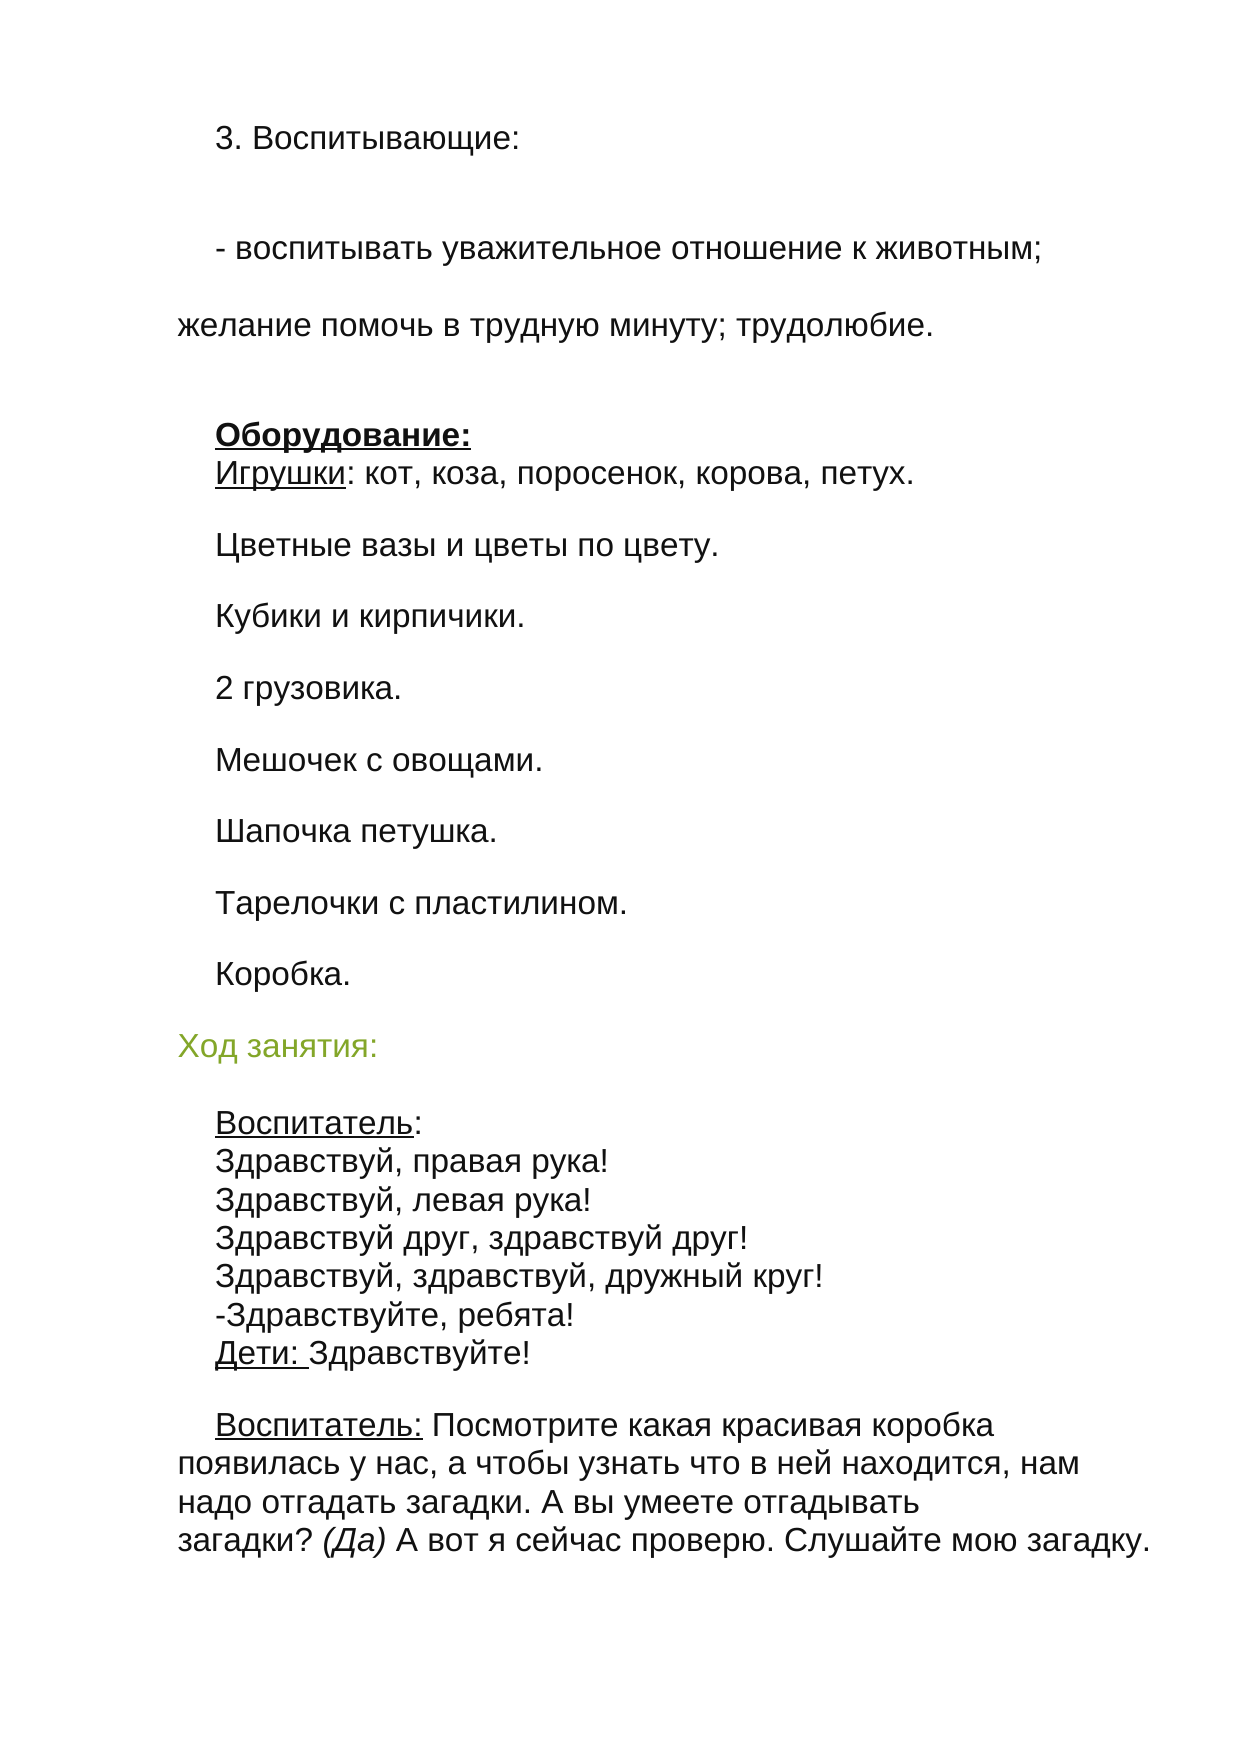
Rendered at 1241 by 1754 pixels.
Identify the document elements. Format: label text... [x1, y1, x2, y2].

text 3. Воспитывающие: [177, 118, 1152, 157]
text Цветные вазы и цветы по цвету. [177, 525, 1152, 563]
text 2 грузовика. [177, 668, 1152, 707]
text - воспитывать уважительное отношение к животным; желание помочь в трудную минуту; трудолюбие. [177, 228, 1152, 343]
text Шапочка петушка. [177, 811, 1152, 850]
text Тарелочки с пластилином. [177, 883, 1152, 921]
text Воспитатель: [177, 1103, 1152, 1141]
text Дети: Здравствуйте! [177, 1333, 1152, 1372]
text -Здравствуйте, ребята! [177, 1295, 1152, 1333]
text Ход занятия: [177, 1026, 1152, 1064]
text Коробка. [177, 954, 1152, 993]
text Здравствуй, здравствуй, дружный круг! [177, 1257, 1152, 1295]
text Игрушки: кот, коза, поросенок, корова, петух. [177, 453, 1152, 492]
text Здравствуй, правая рука! [177, 1141, 1152, 1180]
text Кубики и кирпичики. [177, 597, 1152, 635]
text Мешочек с овощами. [177, 740, 1152, 778]
text Здравствуй друг, здравствуй друг! [177, 1218, 1152, 1257]
text Воспитатель: Посмотрите какая красивая коробка появилась у нас, а чтобы узнать что в ней находится, нам надо отгадать загадки. А вы умеете отгадывать загадки? (Да) А вот я сейчас проверю. Слушайте мою загадку. [177, 1405, 1152, 1559]
text Оборудование: [177, 415, 1152, 453]
text Здравствуй, левая рука! [177, 1180, 1152, 1218]
